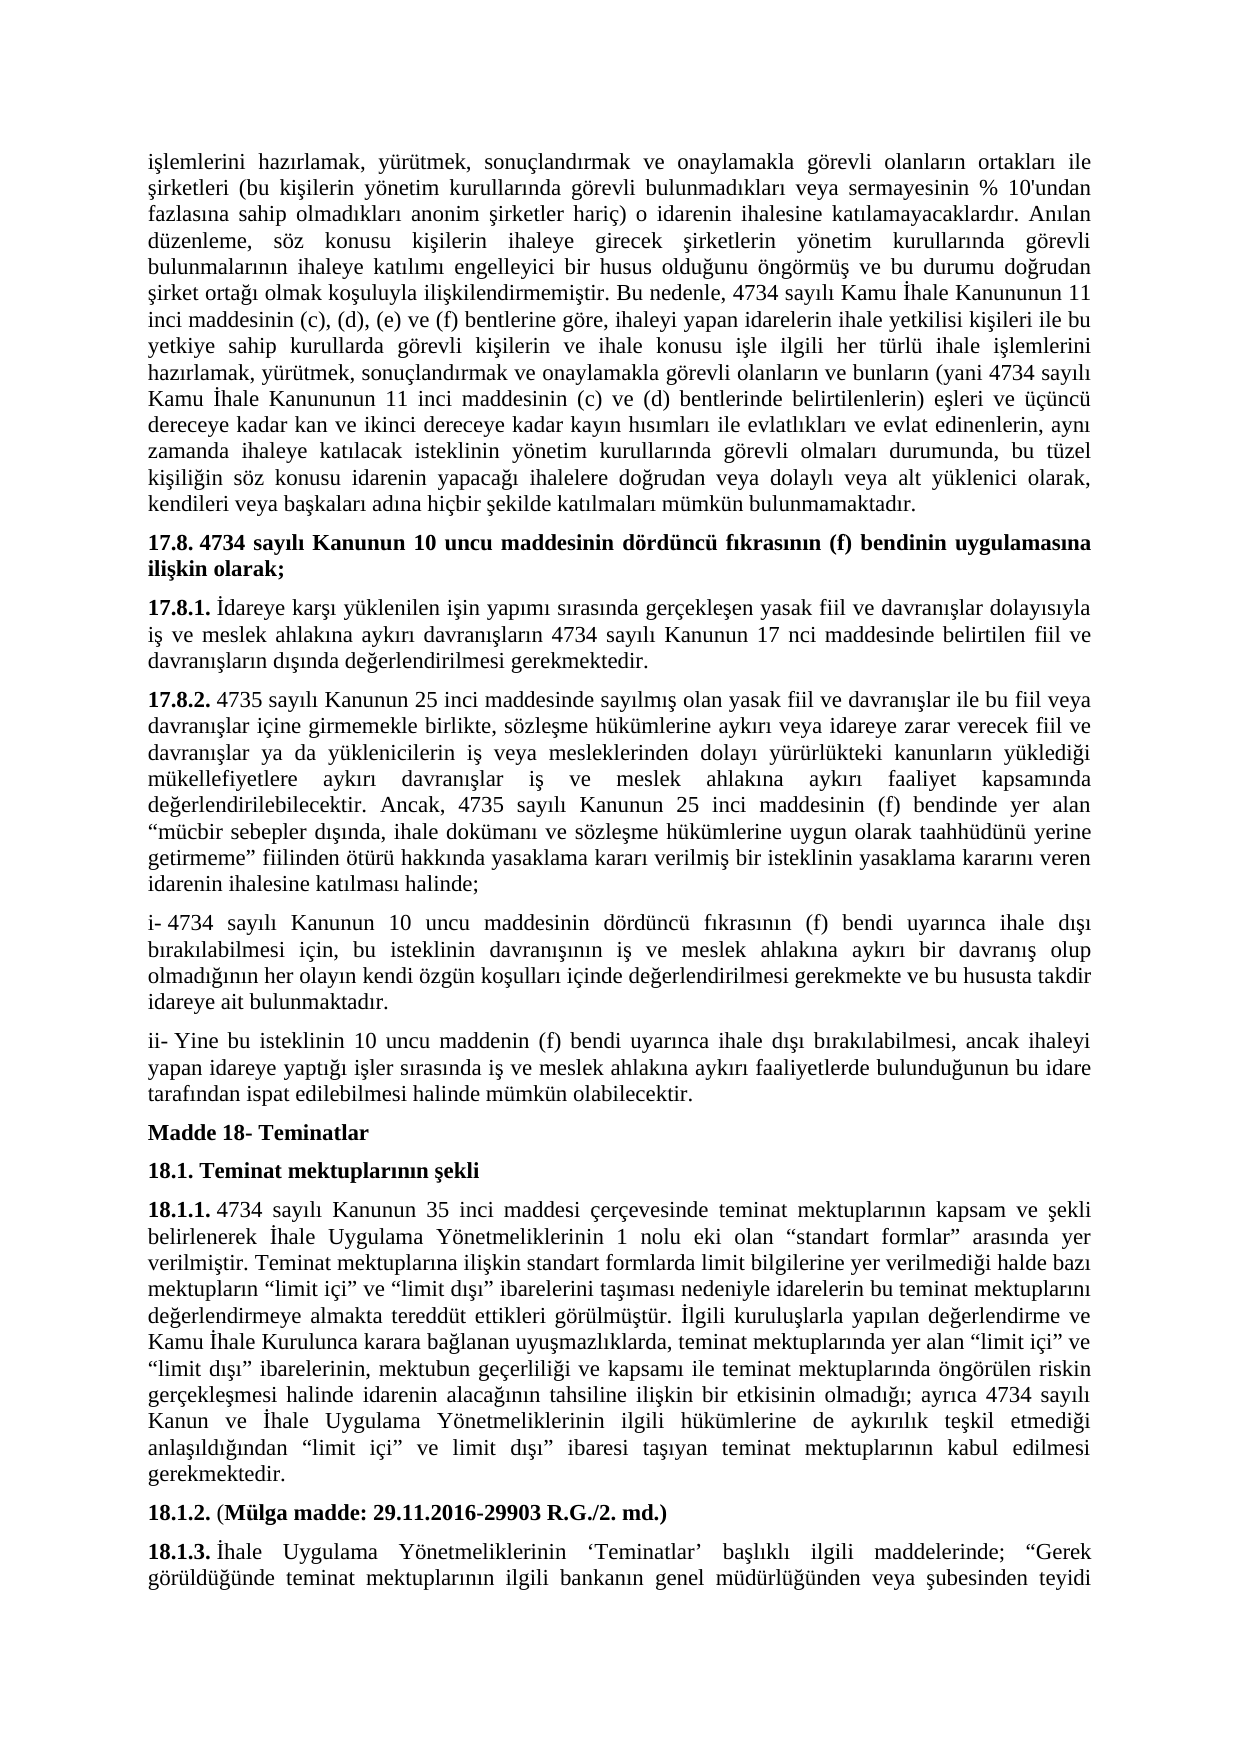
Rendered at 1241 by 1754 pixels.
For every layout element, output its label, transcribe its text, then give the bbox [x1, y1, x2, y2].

text i- 4734 sayılı Kanunun 10 uncu maddesinin dördüncü fıkrasının (f) bendi uyarınca ihale dışı bırakılabilmesi için, bu isteklinin davranışının iş ve meslek ahlakına aykırı bir davranış olup olmadığının her olayın kendi özgün koşulları içinde değerlendirilmesi gerekmekte ve bu hususta takdir idareye ait bulunmaktadır. [148, 909, 1092, 1015]
text 18.1.1. 4734 sayılı Kanunun 35 inci maddesi çerçevesinde teminat mektuplarının kapsam ve şekli belirlenerek İhale Uygulama Yönetmeliklerinin 1 nolu eki olan “standart formlar” arasında yer verilmiştir. Teminat mektuplarına ilişkin standart formlarda limit bilgilerine yer verilmediği halde bazı mektupların “limit içi” ve “limit dışı” ibarelerini taşıması nedeniyle idarelerin bu teminat mektuplarını değerlendirmeye almakta tereddüt ettikleri görülmüştür. İlgili kuruluşlarla yapılan değerlendirme ve Kamu İhale Kurulunca karara bağlanan uyuşmazlıklarda, teminat mektuplarında yer alan “limit içi” ve “limit dışı” ibarelerinin, mektubun geçerliliği ve kapsamı ile teminat mektuplarında öngörülen riskin gerçekleşmesi halinde idarenin alacağının tahsiline ilişkin bir etkisinin olmadığı; ayrıca 4734 sayılı Kanun ve İhale Uygulama Yönetmeliklerinin ilgili hükümlerine de aykırılık teşkil etmediği anlaşıldığından “limit içi” ve limit dışı” ibaresi taşıyan teminat mektuplarının kabul edilmesi gerekmektedir. [148, 1196, 1092, 1486]
text 18.1. Teminat mektuplarının şekli [148, 1158, 1092, 1184]
text 18.1.2. (Mülga madde: 29.11.2016-29903 R.G./2. md.) [148, 1499, 1092, 1525]
text 17.8.1. İdareye karşı yüklenilen işin yapımı sırasında gerçekleşen yasak fiil ve davranışlar dolayısıyla iş ve meslek ahlakına aykırı davranışların 4734 sayılı Kanunun 17 nci maddesinde belirtilen fiil ve davranışların dışında değerlendirilmesi gerekmektedir. [148, 594, 1092, 673]
text 17.8.2. 4735 sayılı Kanunun 25 inci maddesinde sayılmış olan yasak fiil ve davranışlar ile bu fiil veya davranışlar içine girmemekle birlikte, sözleşme hükümlerine aykırı veya idareye zarar verecek fiil ve davranışlar ya da yüklenicilerin iş veya mesleklerinden dolayı yürürlükteki kanunların yüklediği mükellefiyetlere aykırı davranışlar iş ve meslek ahlakına aykırı faaliyet kapsamında değerlendirilebilecektir. Ancak, 4735 sayılı Kanunun 25 inci maddesinin (f) bendinde yer alan “mücbir sebepler dışında, ihale dokümanı ve sözleşme hükümlerine uygun olarak taahhüdünü yerine getirmeme” fiilinden ötürü hakkında yasaklama kararı verilmiş bir isteklinin yasaklama kararını veren idarenin ihalesine katılması halinde; [148, 686, 1092, 897]
text ii- Yine bu isteklinin 10 uncu maddenin (f) bendi uyarınca ihale dışı bırakılabilmesi, ancak ihaleyi yapan idareye yaptığı işler sırasında iş ve meslek ahlakına aykırı faaliyetlerde bulunduğunun bu idare tarafından ispat edilebilmesi halinde mümkün olabilecektir. [148, 1027, 1092, 1106]
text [148, 1538, 1092, 1590]
text 17.8. 4734 sayılı Kanunun 10 uncu maddesinin dördüncü fıkrasının (f) bendinin uygulamasına ilişkin olarak; [148, 529, 1092, 582]
text Madde 18- Teminatlar [148, 1119, 1092, 1145]
